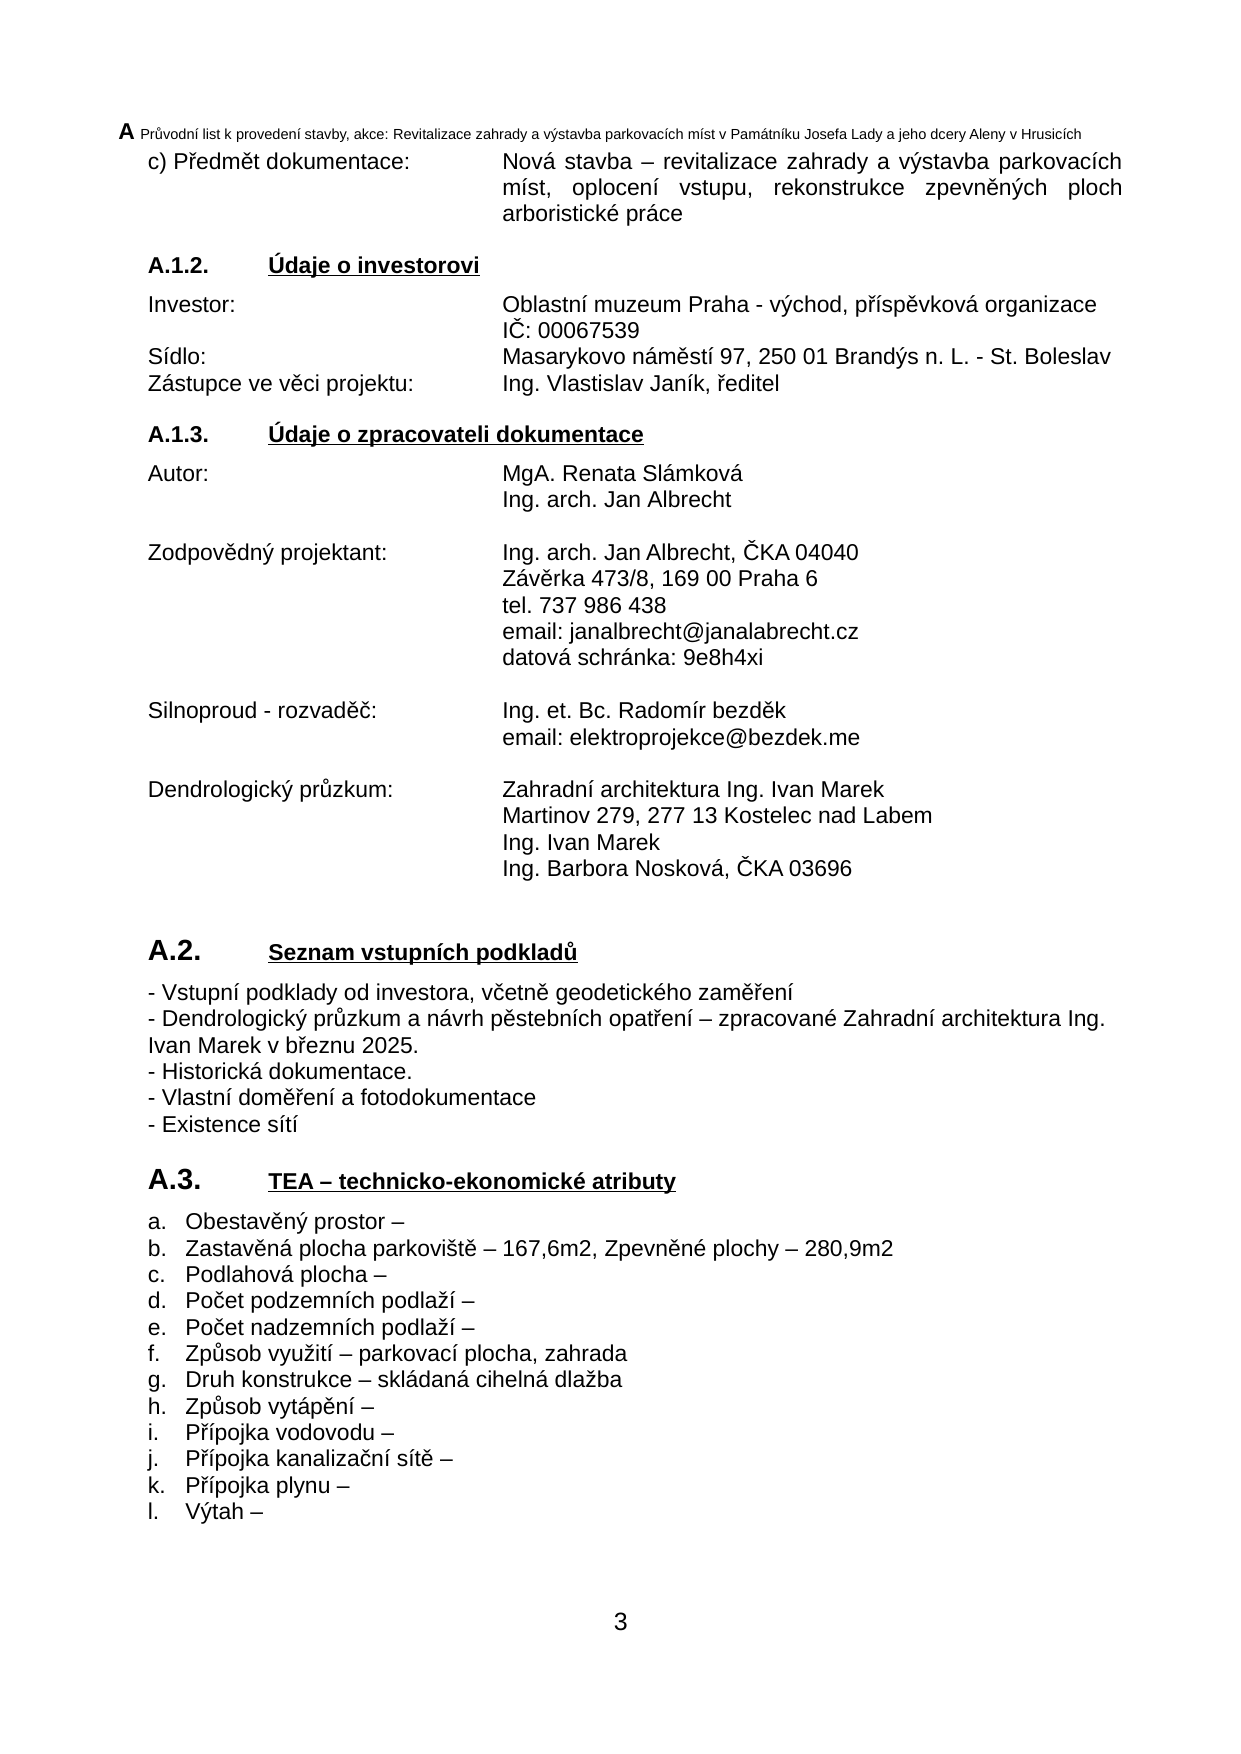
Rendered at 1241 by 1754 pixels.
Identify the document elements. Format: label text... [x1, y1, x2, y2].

text - Vlastní doměření a fotodokumentace [148, 1084, 1123, 1111]
subtitle Údaje o zpracovateli dokumentace [148, 421, 1123, 447]
text Zástupce ve věci projektu: Ing. Vlastislav Janík, ředitel [148, 370, 1123, 396]
text - Existence sítí [148, 1111, 1123, 1137]
text Ing. Barbora Nosková, ČKA 03696 [148, 855, 1123, 882]
text Sídlo: Masarykovo náměstí 97, 250 01 Brandýs n. L. - St. Boleslav [148, 343, 1123, 370]
text - Vstupní podklady od investora, včetně geodetického zaměření [148, 979, 1123, 1005]
list Počet podzemních podlaží – [148, 1287, 1123, 1313]
text datová schránka: 9e8h4xi [148, 644, 1123, 671]
text email: janalbrecht@janalabrecht.cz [148, 618, 1123, 644]
list Přípojka vodovodu – [148, 1419, 1123, 1445]
text Zodpovědný projektant: Ing. arch. Jan Albrecht, ČKA 04040 [148, 539, 1123, 565]
text Ing. Ivan Marek [148, 829, 1123, 855]
text IČ: 00067539 [148, 317, 1123, 343]
subtitle Údaje o investorovi [148, 252, 1123, 278]
list Ing. arch. Jan Albrecht [502, 486, 1123, 513]
text c) Předmět dokumentace: Nová stavba – revitalizace zahrady a výstavba parkovacích míst, oplocení vstupu, rekonstrukce zpevněných ploch arboristické práce [148, 148, 1123, 227]
list Přípojka plynu – [148, 1472, 1123, 1498]
list Druh konstrukce – skládaná cihelná dlažba [148, 1366, 1123, 1393]
list Obestavěný prostor – [148, 1208, 1123, 1234]
list Podlahová plocha – [148, 1261, 1123, 1287]
text Dendrologický průzkum: Zahradní architektura Ing. Ivan Marek [148, 776, 1123, 802]
text - Historická dokumentace. [148, 1058, 1123, 1084]
list Způsob využití – parkovací plocha, zahrada [148, 1340, 1123, 1366]
list Zastavěná plocha parkoviště – 167,6m2, Zpevněné plochy – 280,9m2 [148, 1234, 1123, 1261]
text - Dendrologický průzkum a návrh pěstebních opatření – zpracované Zahradní architektura Ing. Ivan Marek v březnu 2025. [148, 1005, 1123, 1058]
list Autor: MgA. Renata Slámková [148, 460, 1123, 486]
list Počet nadzemních podlaží – [148, 1313, 1123, 1340]
text Investor: Oblastní muzeum Praha - východ, příspěvková organizace [148, 291, 1123, 317]
text Závěrka 473/8, 169 00 Praha 6 [148, 565, 1123, 592]
list Způsob vytápění – [148, 1393, 1123, 1419]
text email: elektroprojekce@bezdek.me [148, 723, 1123, 750]
text Silnoproud - rozvaděč: Ing. et. Bc. Radomír bezděk [148, 697, 1123, 723]
list Přípojka kanalizační sítě – [148, 1445, 1123, 1472]
text tel. 737 986 438 [148, 592, 1123, 618]
subtitle TEA – technicko-ekonomické atributy [148, 1162, 1123, 1196]
list Výtah – [148, 1498, 1123, 1524]
text Martinov 279, 277 13 Kostelec nad Labem [148, 802, 1123, 829]
subtitle Seznam vstupních podkladů [148, 933, 1123, 966]
